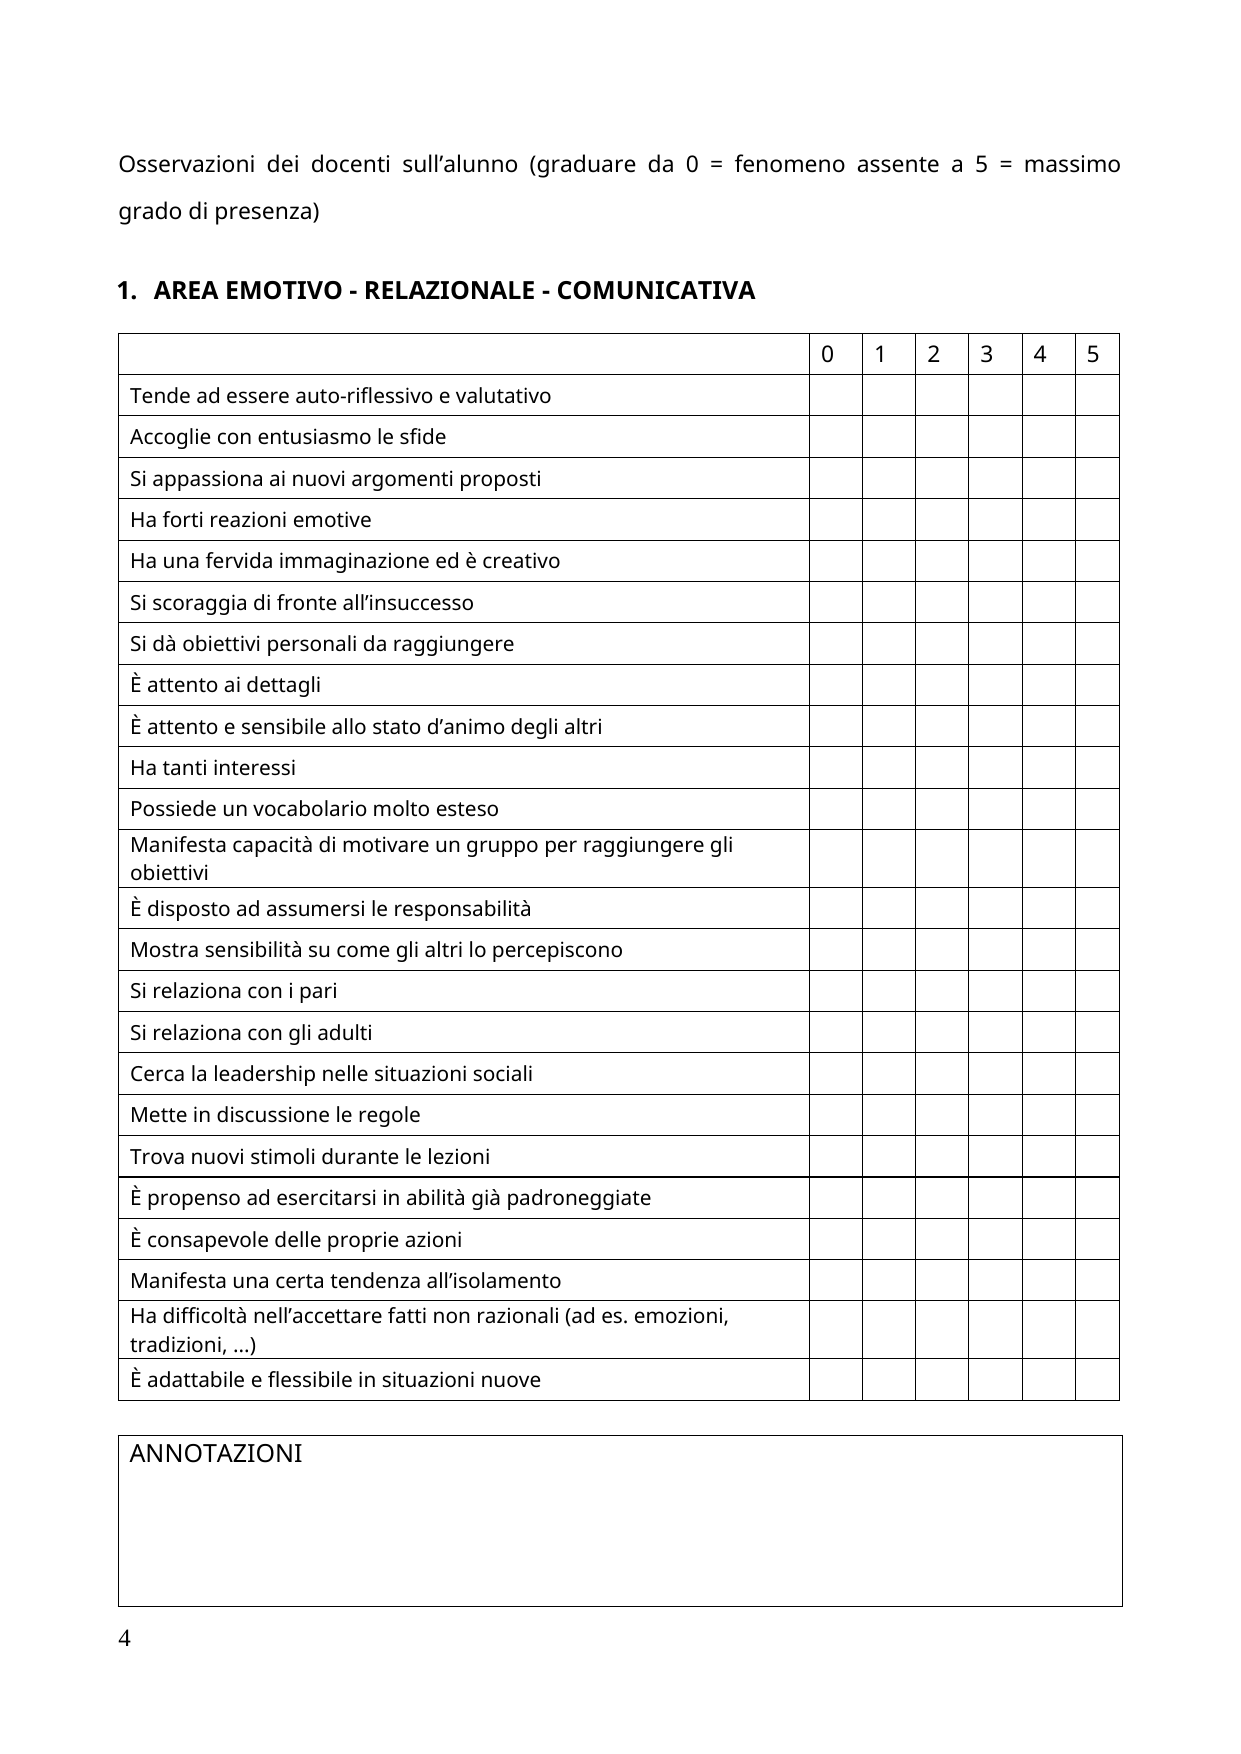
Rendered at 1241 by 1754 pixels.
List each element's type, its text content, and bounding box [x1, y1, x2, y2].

table_cell [1023, 1095, 1075, 1135]
table_cell [916, 1136, 968, 1176]
table_cell [1076, 888, 1119, 928]
table_cell [916, 971, 968, 1011]
table_cell [1023, 1012, 1075, 1052]
table_cell [969, 1012, 1022, 1052]
table_header 1 [863, 334, 915, 374]
table_cell [810, 1012, 862, 1052]
table_cell È attento ai dettagli [119, 665, 809, 705]
table_cell Mostra sensibilità su come gli altri lo percepiscono [119, 929, 809, 969]
table_cell [810, 706, 862, 746]
table_cell [810, 1219, 862, 1259]
table_cell [1023, 1219, 1075, 1259]
table_cell [1076, 971, 1119, 1011]
table_cell [916, 747, 968, 788]
table_cell [810, 747, 862, 788]
table_cell [863, 929, 915, 969]
table_cell [863, 665, 915, 705]
table_cell [810, 582, 862, 622]
table_cell [916, 458, 968, 498]
table_cell Trova nuovi stimoli durante le lezioni [119, 1136, 809, 1176]
table_cell [863, 623, 915, 663]
table_cell [810, 1359, 862, 1400]
table_cell Si appassiona ai nuovi argomenti proposti [119, 458, 809, 498]
table_cell [969, 1359, 1022, 1400]
table_cell [1023, 458, 1075, 498]
table_cell [1076, 1260, 1119, 1300]
table_cell [1023, 706, 1075, 746]
table_cell [810, 789, 862, 829]
table_cell [1023, 499, 1075, 539]
table_cell [810, 541, 862, 581]
table_cell Si scoraggia di fronte all’insuccesso [119, 582, 809, 622]
table_cell [916, 830, 968, 887]
table_cell [916, 1301, 968, 1358]
table_header 4 [1023, 334, 1075, 374]
table_cell [969, 375, 1022, 415]
table_cell Ha forti reazioni emotive [119, 499, 809, 539]
table_cell È adattabile e flessibile in situazioni nuove [119, 1359, 809, 1400]
table_header 5 [1076, 334, 1119, 374]
table_cell [863, 1095, 915, 1135]
table_cell [1023, 1301, 1075, 1358]
table_cell [863, 706, 915, 746]
table_cell [863, 541, 915, 581]
table_cell [916, 789, 968, 829]
table_cell [863, 458, 915, 498]
table_cell [1023, 582, 1075, 622]
table_cell [916, 375, 968, 415]
table_cell [863, 971, 915, 1011]
table_cell [1076, 830, 1119, 887]
table_cell È consapevole delle proprie azioni [119, 1219, 809, 1259]
table_cell [969, 1178, 1022, 1218]
table_header [119, 334, 809, 374]
table_cell [1023, 665, 1075, 705]
table_cell [1076, 1301, 1119, 1358]
table_cell [1076, 458, 1119, 498]
table_cell [916, 1178, 968, 1218]
table_header 3 [969, 334, 1022, 374]
table_cell [810, 499, 862, 539]
table_cell [1023, 623, 1075, 663]
table_cell [1023, 1260, 1075, 1300]
table_cell [1076, 582, 1119, 622]
table_cell [810, 1095, 862, 1135]
table_cell [863, 1053, 915, 1094]
table_cell Ha difficoltà nell’accettare fatti non razionali (ad es. emozioni, tradizioni, ...) [119, 1301, 809, 1358]
table_cell [916, 1095, 968, 1135]
table_cell [810, 458, 862, 498]
table_cell [1023, 789, 1075, 829]
table_cell [1076, 789, 1119, 829]
table_cell [969, 929, 1022, 969]
table_cell [810, 830, 862, 887]
table_cell [1076, 929, 1119, 969]
table_cell [810, 665, 862, 705]
list AREA EMOTIVO - RELAZIONALE - COMUNICATIVA [116, 273, 1122, 307]
table_cell [810, 375, 862, 415]
table_cell [1023, 416, 1075, 457]
table_cell Ha tanti interessi [119, 747, 809, 788]
table_cell [1023, 1359, 1075, 1400]
table_cell [1023, 1136, 1075, 1176]
table_cell [916, 929, 968, 969]
table_cell [1076, 1178, 1119, 1218]
table_cell Si relaziona con i pari [119, 971, 809, 1011]
table_cell [810, 623, 862, 663]
table_cell [1076, 1053, 1119, 1094]
table_cell [863, 499, 915, 539]
table_cell Manifesta capacità di motivare un gruppo per raggiungere gli obiettivi [119, 830, 809, 887]
table_cell [969, 971, 1022, 1011]
table_cell [969, 499, 1022, 539]
table_cell [1023, 1053, 1075, 1094]
table_cell [1023, 375, 1075, 415]
table_cell [1076, 747, 1119, 788]
table_cell [1076, 1219, 1119, 1259]
table_cell [969, 1095, 1022, 1135]
table_cell [810, 1178, 862, 1218]
table_cell [810, 1136, 862, 1176]
table_cell [969, 789, 1022, 829]
table_cell [810, 1301, 862, 1358]
table_cell [810, 1053, 862, 1094]
table_cell [810, 1260, 862, 1300]
table_cell [969, 1260, 1022, 1300]
table_cell [916, 1359, 968, 1400]
table_cell [810, 971, 862, 1011]
table_cell [916, 1219, 968, 1259]
table_cell [863, 747, 915, 788]
text Osservazioni dei docenti sull’alunno (graduare da 0 = fenomeno assente a 5 = massimo grado di presenza) [118, 148, 1122, 226]
table_cell [1023, 541, 1075, 581]
table_cell [863, 830, 915, 887]
table_cell [1076, 665, 1119, 705]
table_cell [969, 1301, 1022, 1358]
table_cell [863, 1359, 915, 1400]
table_cell [969, 706, 1022, 746]
table_cell Ha una fervida immaginazione ed è creativo [119, 541, 809, 581]
table_cell [916, 582, 968, 622]
table_cell [1076, 375, 1119, 415]
table_cell [1023, 929, 1075, 969]
table_cell [810, 929, 862, 969]
table_cell [863, 888, 915, 928]
table_cell [1023, 888, 1075, 928]
table_cell [810, 416, 862, 457]
table_cell [1076, 416, 1119, 457]
table_cell Tende ad essere auto-riflessivo e valutativo [119, 375, 809, 415]
table_cell Mette in discussione le regole [119, 1095, 809, 1135]
table_cell [969, 1053, 1022, 1094]
table_cell [916, 706, 968, 746]
table_header ANNOTAZIONI [119, 1436, 1122, 1606]
table_cell [863, 582, 915, 622]
table_cell [863, 789, 915, 829]
table_cell [969, 747, 1022, 788]
table_cell [1023, 830, 1075, 887]
table_cell [1076, 499, 1119, 539]
table_cell [916, 541, 968, 581]
table_cell [863, 375, 915, 415]
table_cell [1023, 1178, 1075, 1218]
table_cell [916, 499, 968, 539]
table_cell Cerca la leadership nelle situazioni sociali [119, 1053, 809, 1094]
table_cell [1076, 623, 1119, 663]
table_cell [1023, 971, 1075, 1011]
table_cell [969, 1136, 1022, 1176]
table_cell Possiede un vocabolario molto esteso [119, 789, 809, 829]
table_cell [1076, 1012, 1119, 1052]
table_cell [1076, 1359, 1119, 1400]
table_cell È propenso ad esercitarsi in abilità già padroneggiate [119, 1178, 809, 1218]
table_cell [969, 416, 1022, 457]
table_cell [916, 1053, 968, 1094]
table_cell [863, 416, 915, 457]
table_cell [916, 1012, 968, 1052]
table_cell [863, 1136, 915, 1176]
table_cell [916, 888, 968, 928]
table_cell [1076, 1136, 1119, 1176]
table_cell Manifesta una certa tendenza all’isolamento [119, 1260, 809, 1300]
table_cell È attento e sensibile allo stato d’animo degli altri [119, 706, 809, 746]
table_cell [969, 830, 1022, 887]
table_cell [863, 1260, 915, 1300]
table_cell [969, 582, 1022, 622]
table_cell [1076, 706, 1119, 746]
table_cell [969, 888, 1022, 928]
table_cell [969, 1219, 1022, 1259]
table_cell Si relaziona con gli adulti [119, 1012, 809, 1052]
table_cell [1076, 541, 1119, 581]
table_cell È disposto ad assumersi le responsabilità [119, 888, 809, 928]
table_cell [1023, 747, 1075, 788]
table_cell [863, 1219, 915, 1259]
table_cell Accoglie con entusiasmo le sfide [119, 416, 809, 457]
table_cell [863, 1301, 915, 1358]
table_cell [916, 1260, 968, 1300]
table_cell [1076, 1095, 1119, 1135]
table_cell [916, 416, 968, 457]
table_header 2 [916, 334, 968, 374]
table_cell [969, 541, 1022, 581]
table_cell [969, 458, 1022, 498]
table_cell [916, 623, 968, 663]
table_cell Si dà obiettivi personali da raggiungere [119, 623, 809, 663]
table_header 0 [810, 334, 862, 374]
table_cell [969, 623, 1022, 663]
table_cell [916, 665, 968, 705]
table_cell [810, 888, 862, 928]
table_cell [863, 1178, 915, 1218]
table_cell [863, 1012, 915, 1052]
table_cell [969, 665, 1022, 705]
